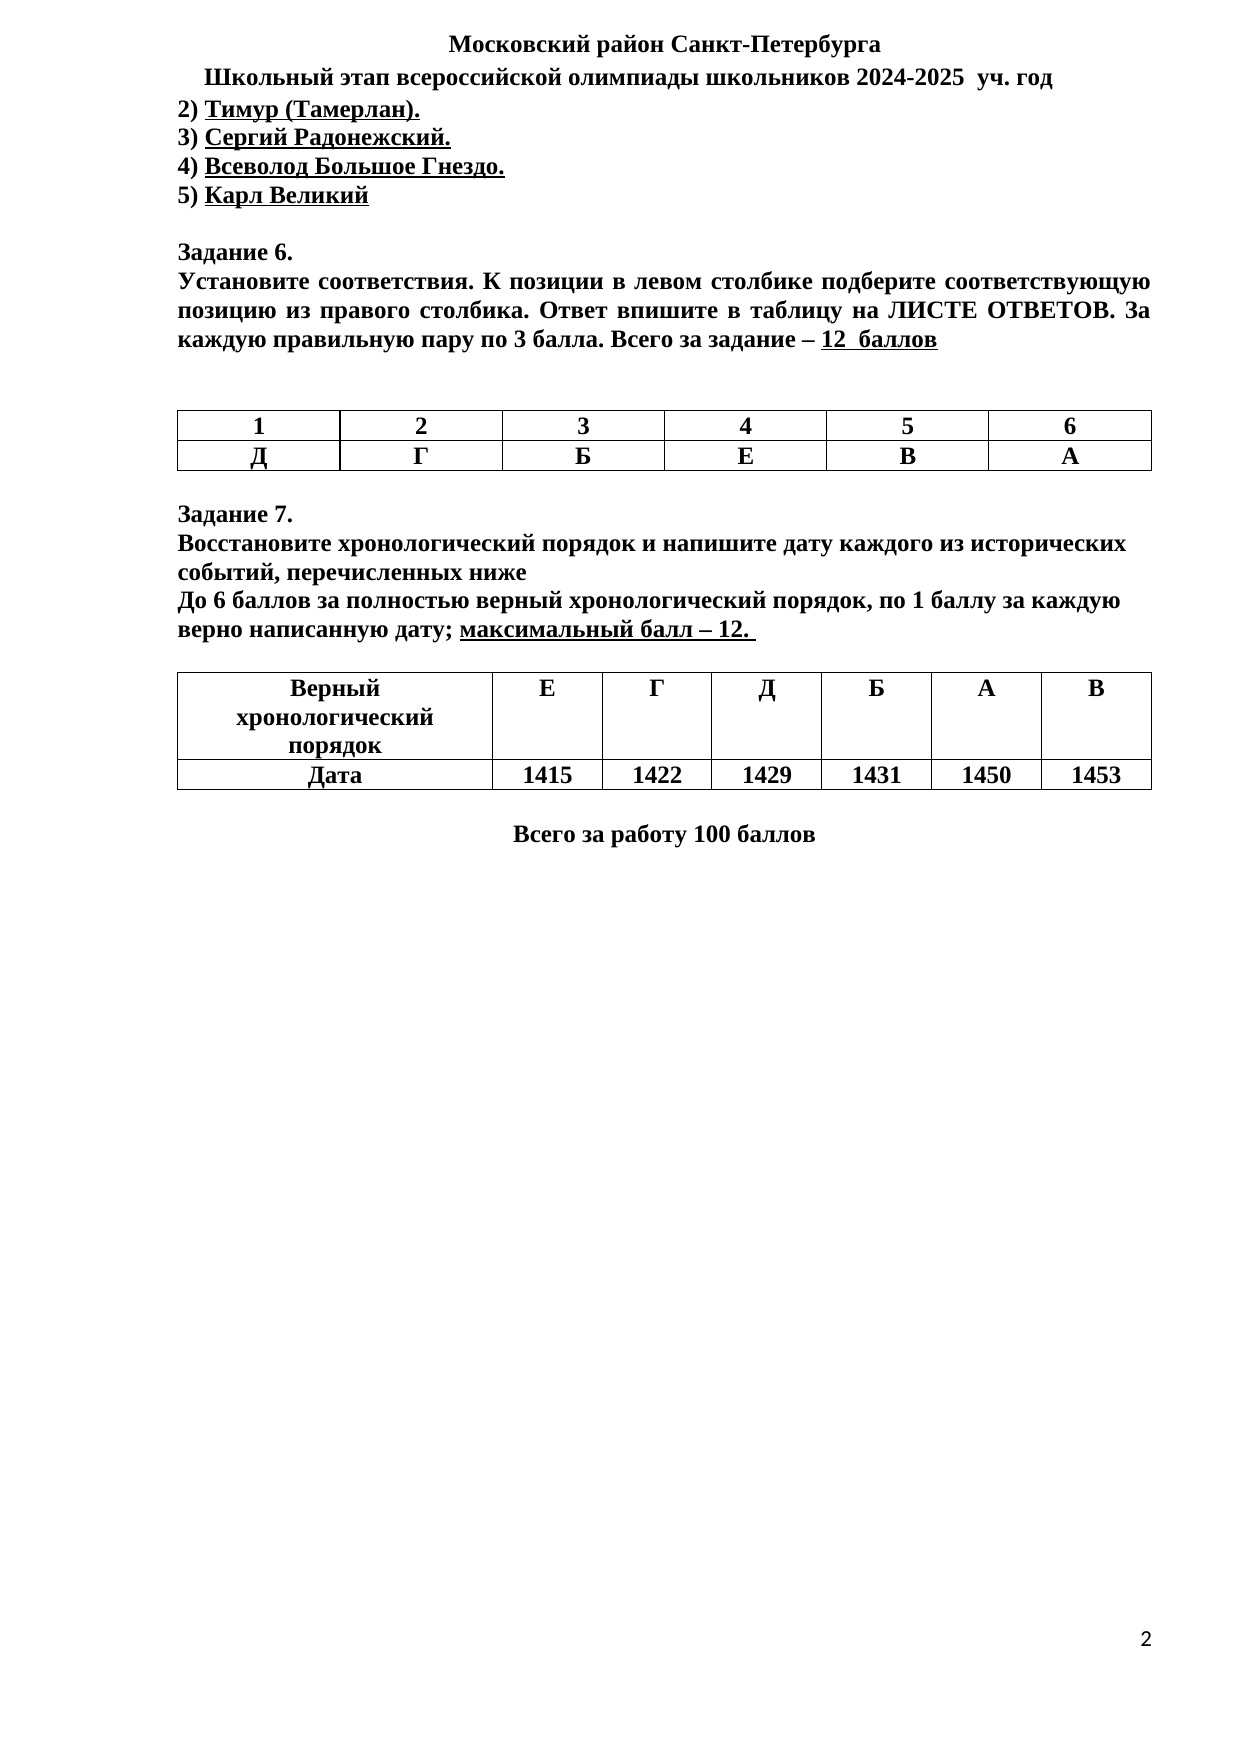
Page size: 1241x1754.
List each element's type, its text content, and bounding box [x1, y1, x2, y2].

table_header 3 [503, 411, 664, 440]
table_cell Е [665, 441, 826, 469]
table_cell В [827, 441, 988, 469]
table_cell Б [503, 441, 664, 469]
text 4) Всеволод Большое Гнездо. [177, 151, 1152, 180]
text Задание 7. [177, 499, 1152, 528]
table_header Верный хронологический порядок [178, 673, 492, 759]
text Задание 6. [177, 237, 1152, 266]
table_header В [1042, 673, 1151, 759]
table_header Г [603, 673, 711, 759]
text До 6 баллов за полностью верный хронологический порядок, по 1 баллу за каждую верно написанную дату; максимальный балл – 12. [177, 586, 1152, 643]
table_header А [932, 673, 1041, 759]
text 2) Тимур (Тамерлан). [177, 94, 1152, 122]
table_header 1 [178, 411, 339, 440]
table_cell 1431 [822, 760, 931, 789]
table_header 5 [827, 411, 988, 440]
table_header Д [712, 673, 821, 759]
table_cell Д [178, 441, 339, 469]
table_cell 1422 [603, 760, 711, 789]
text Всего за работу 100 баллов [177, 819, 1152, 847]
table_cell 1415 [493, 760, 602, 789]
text 5) Карл Великий [177, 180, 1152, 209]
table_header 4 [665, 411, 826, 440]
text 3) Сергий Радонежский. [177, 122, 1152, 151]
table_cell А [989, 441, 1151, 469]
table_cell 1429 [712, 760, 821, 789]
table_header 2 [341, 411, 502, 440]
table_cell Г [341, 441, 502, 469]
table_header Е [493, 673, 602, 759]
text Установите соответствия. К позиции в левом столбике подберите соответствующую позицию из правого столбика. Ответ впишите в таблицу на ЛИСТЕ ОТВЕТОВ. За каждую правильную пару по 3 балла. Всего за задание – 12 баллов [177, 266, 1152, 352]
table_header 6 [989, 411, 1151, 440]
table_header Б [822, 673, 931, 759]
text Восстановите хронологический порядок и напишите дату каждого из исторических событий, перечисленных ниже [177, 528, 1152, 586]
table_cell 1450 [932, 760, 1041, 789]
table_cell Дата [178, 760, 492, 789]
table_cell 1453 [1042, 760, 1151, 789]
